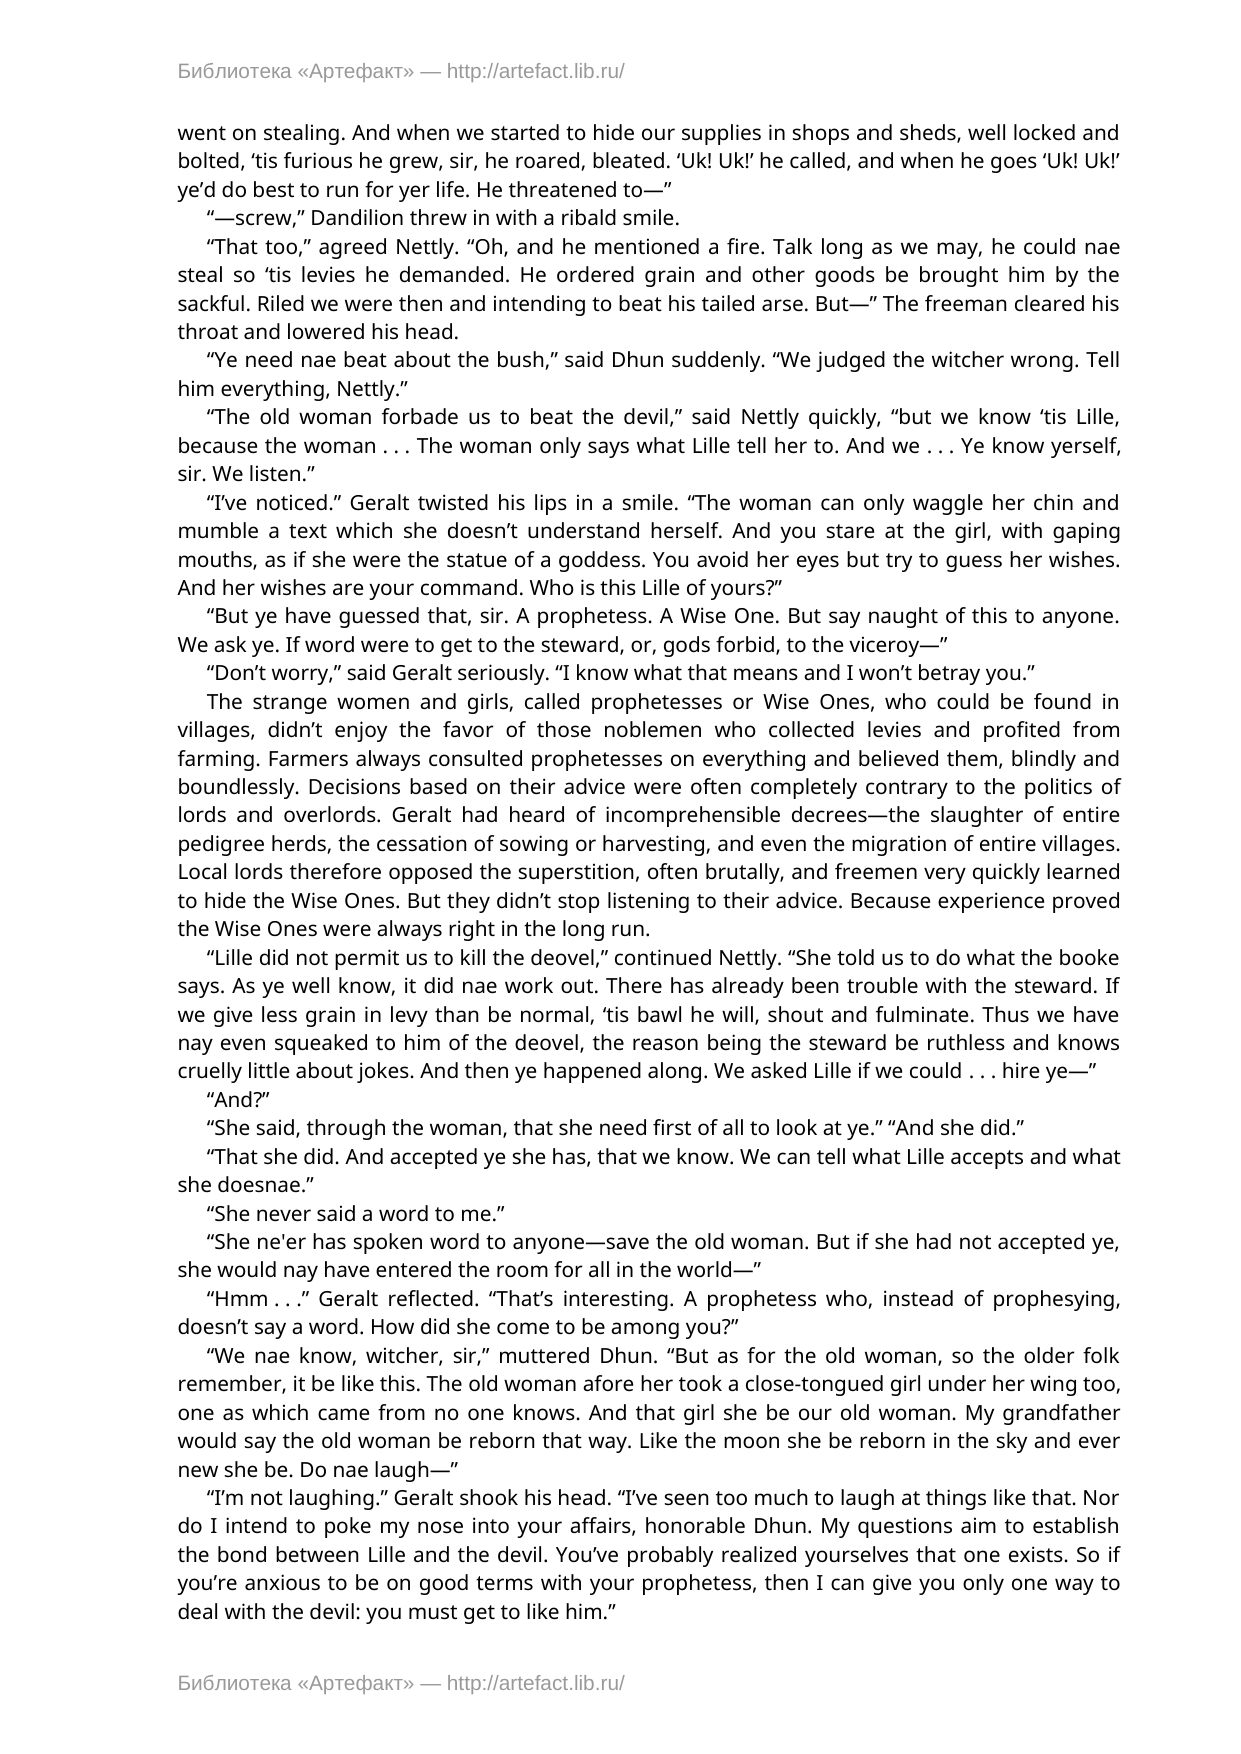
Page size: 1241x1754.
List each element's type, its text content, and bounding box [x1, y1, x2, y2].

text “Lille did not permit us to kill the deovel,” continued Nettly. “She told us to do what the booke says. As ye well know, it did nae work out. There has already been trouble with the steward. If we give less grain in levy than be normal, ‘tis bawl he will, shout and fulminate. Thus we have nay even squeaked to him of the deovel, the reason being the steward be ruthless and knows cruelly little about jokes. And then ye happened along. We asked Lille if we could . . . hire ye—” [177, 943, 1122, 1085]
text “I’ve noticed.” Geralt twisted his lips in a smile. “The woman can only waggle her chin and mumble a text which she doesn’t understand herself. And you stare at the girl, with gaping mouths, as if she were the statue of a goddess. You avoid her eyes but try to guess her wishes. And her wishes are your command. Who is this Lille of yours?” [177, 488, 1122, 602]
text “—screw,” Dandilion threw in with a ribald smile. [177, 203, 1122, 232]
text “That she did. And accepted ye she has, that we know. We can tell what Lille accepts and what she doesnae.” [177, 1142, 1122, 1199]
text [177, 118, 1122, 203]
text “We nae know, witcher, sir,” muttered Dhun. “But as for the old woman, so the older folk remember, it be like this. The old woman afore her took a close-tongued girl under her wing too, one as which came from no one knows. And that girl she be our old woman. My grandfather would say the old woman be reborn that way. Like the moon she be reborn in the sky and ever new she be. Do nae laugh—” [177, 1341, 1122, 1483]
text “But ye have guessed that, sir. A prophetess. A Wise One. But say naught of this to anyone. We ask ye. If word were to get to the steward, or, gods forbid, to the viceroy—” [177, 602, 1122, 658]
text “She ne'er has spoken word to anyone—save the old woman. But if she had not accepted ye, she would nay have entered the room for all in the world—” [177, 1227, 1122, 1284]
text “Don’t worry,” said Geralt seriously. “I know what that means and I won’t betray you.” [177, 658, 1122, 687]
text “The old woman forbade us to beat the devil,” said Nettly quickly, “but we know ‘tis Lille, because the woman . . . The woman only says what Lille tell her to. And we . . . Ye know yerself, sir. We listen.” [177, 402, 1122, 488]
text “That too,” agreed Nettly. “Oh, and he mentioned a fire. Talk long as we may, he could nae steal so ‘tis levies he demanded. He ordered grain and other goods be brought him by the sackful. Riled we were then and intending to beat his tailed arse. But—” The freeman cleared his throat and lowered his head. [177, 232, 1122, 346]
text “She never said a word to me.” [177, 1199, 1122, 1227]
text “I’m not laughing.” Geralt shook his head. “I’ve seen too much to laugh at things like that. Nor do I intend to poke my nose into your affairs, honorable Dhun. My questions aim to establish the bond between Lille and the devil. You’ve probably realized yourselves that one exists. So if you’re anxious to be on good terms with your prophetess, then I can give you only one way to deal with the devil: you must get to like him.” [177, 1483, 1122, 1625]
text “And?” [177, 1085, 1122, 1113]
text “Hmm . . .” Geralt reflected. “That’s interesting. A prophetess who, instead of prophesying, doesn’t say a word. How did she come to be among you?” [177, 1284, 1122, 1341]
text “She said, through the woman, that she need first of all to look at ye.” “And she did.” [177, 1113, 1122, 1142]
text “Ye need nae beat about the bush,” said Dhun suddenly. “We judged the witcher wrong. Tell him everything, Nettly.” [177, 346, 1122, 402]
text The strange women and girls, called prophetesses or Wise Ones, who could be found in villages, didn’t enjoy the favor of those noblemen who collected levies and profited from farming. Farmers always consulted prophetesses on everything and believed them, blindly and boundlessly. Decisions based on their advice were often completely contrary to the politics of lords and overlords. Geralt had heard of incomprehensible decrees—the slaughter of entire pedigree herds, the cessation of sowing or harvesting, and even the migration of entire villages. Local lords therefore opposed the superstition, often brutally, and freemen very quickly learned to hide the Wise Ones. But they didn’t stop listening to their advice. Because experience proved the Wise Ones were always right in the long run. [177, 687, 1122, 943]
